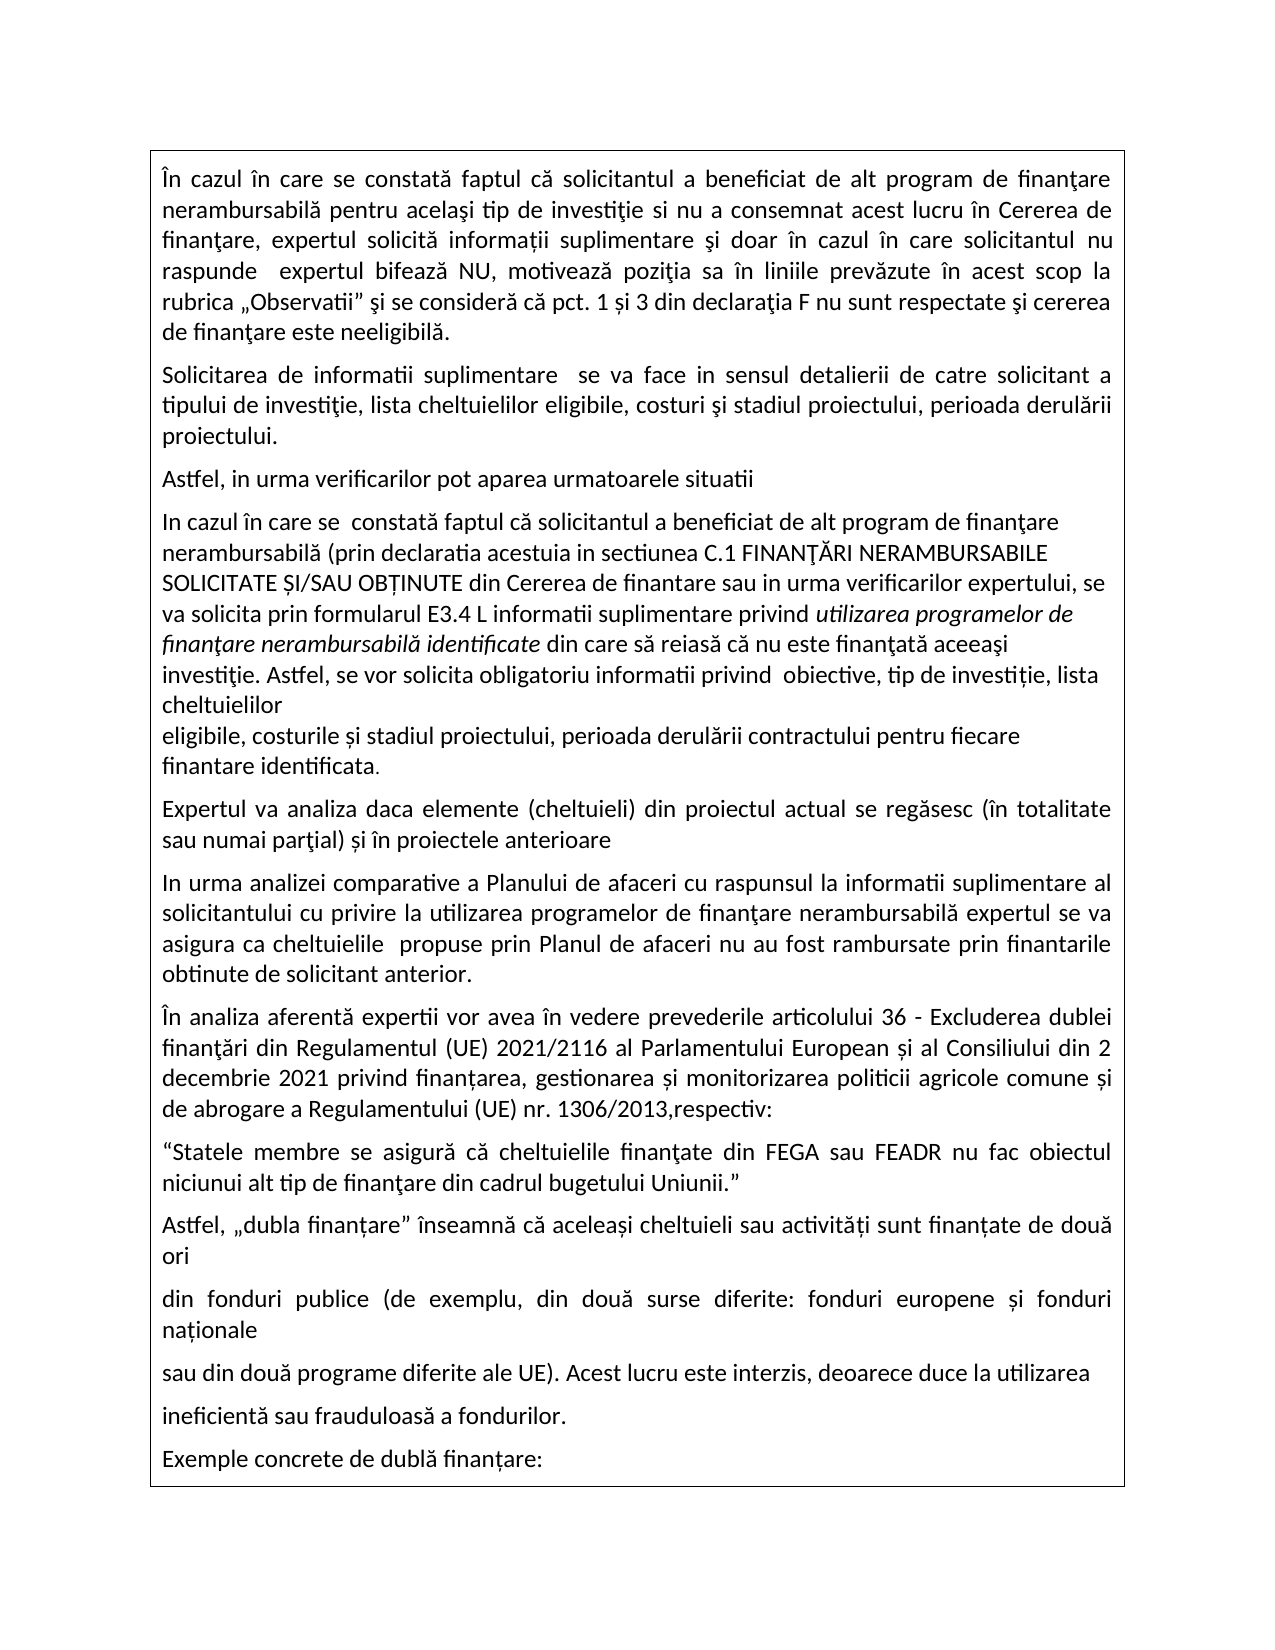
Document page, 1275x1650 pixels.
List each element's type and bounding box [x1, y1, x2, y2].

table_cell [151, 151, 1124, 1486]
